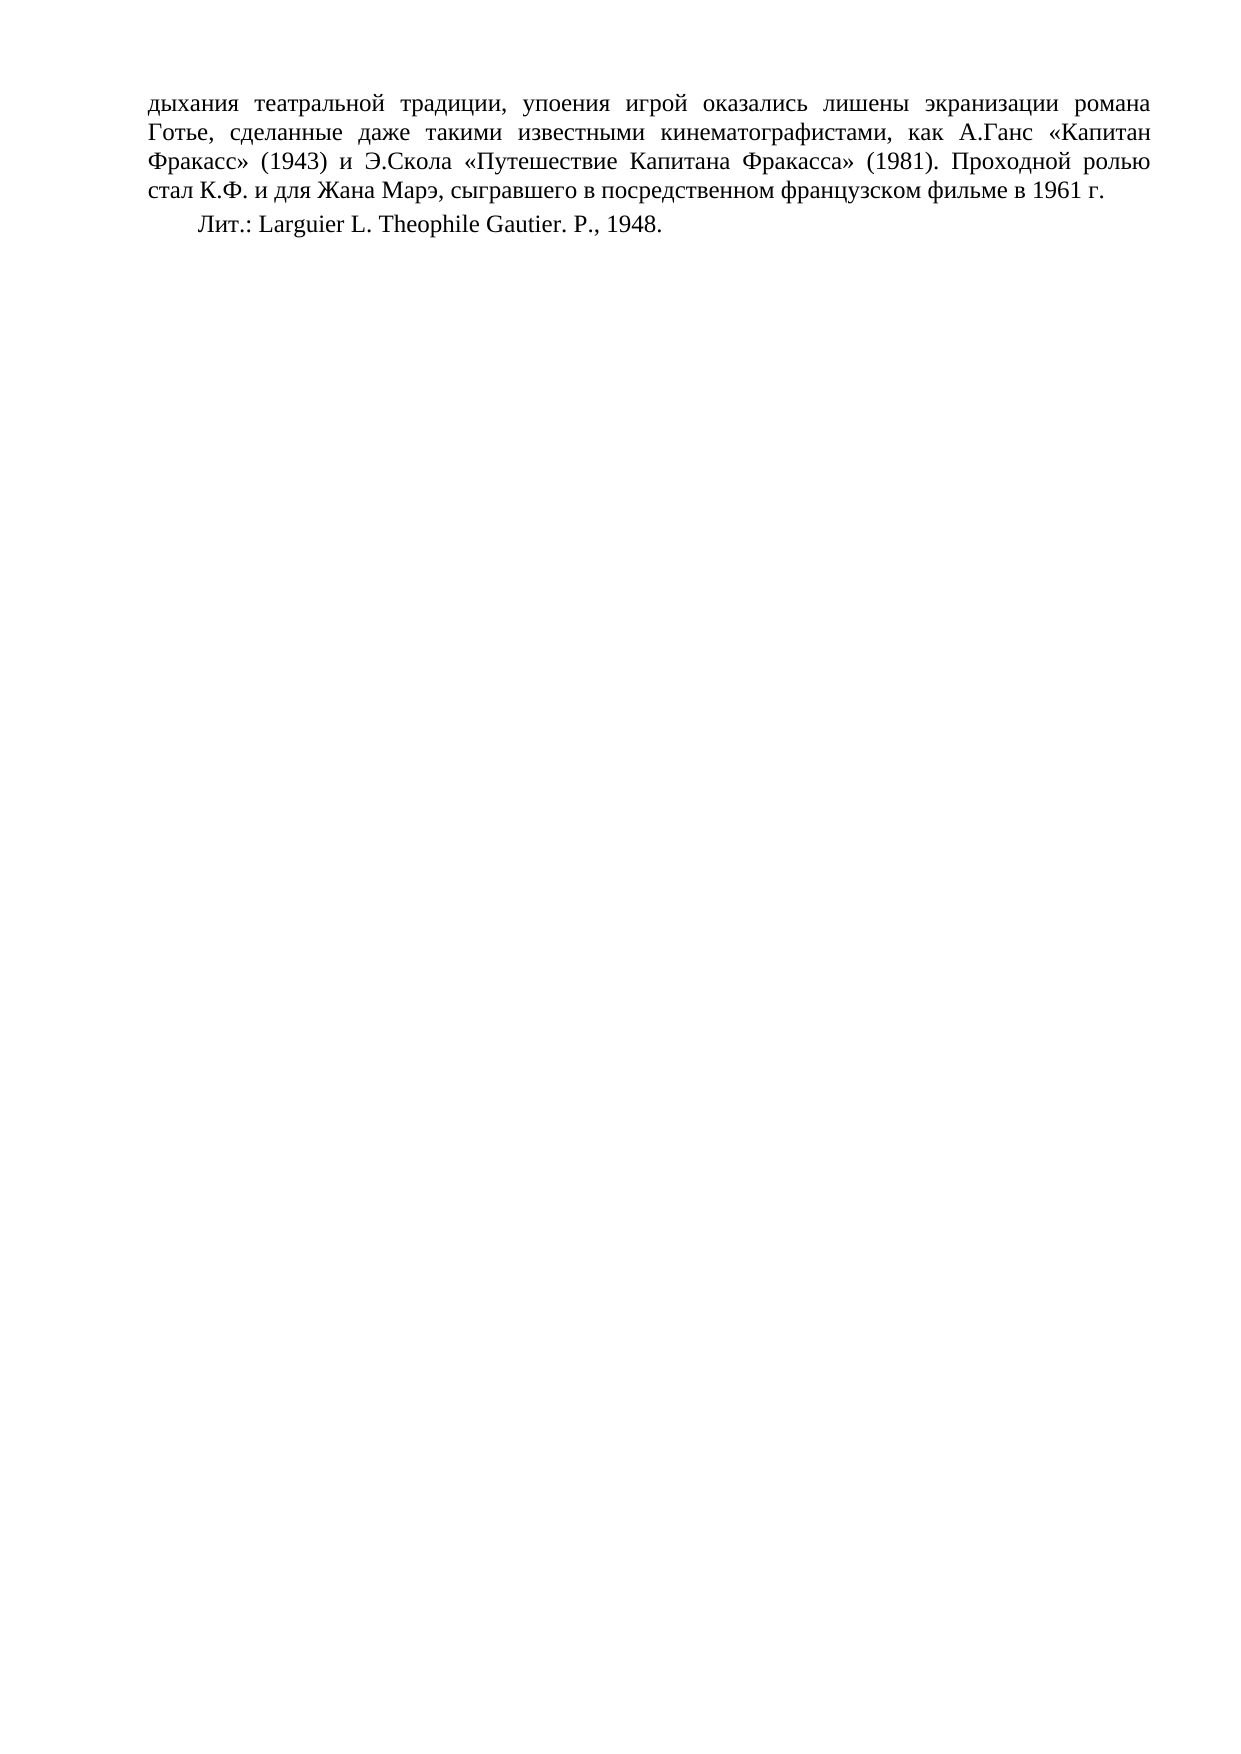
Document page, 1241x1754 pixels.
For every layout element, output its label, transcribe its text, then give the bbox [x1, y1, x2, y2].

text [148, 88, 1152, 203]
text Лит.: Larguier L. Theophile Gautier. P., 1948. [148, 209, 1152, 237]
